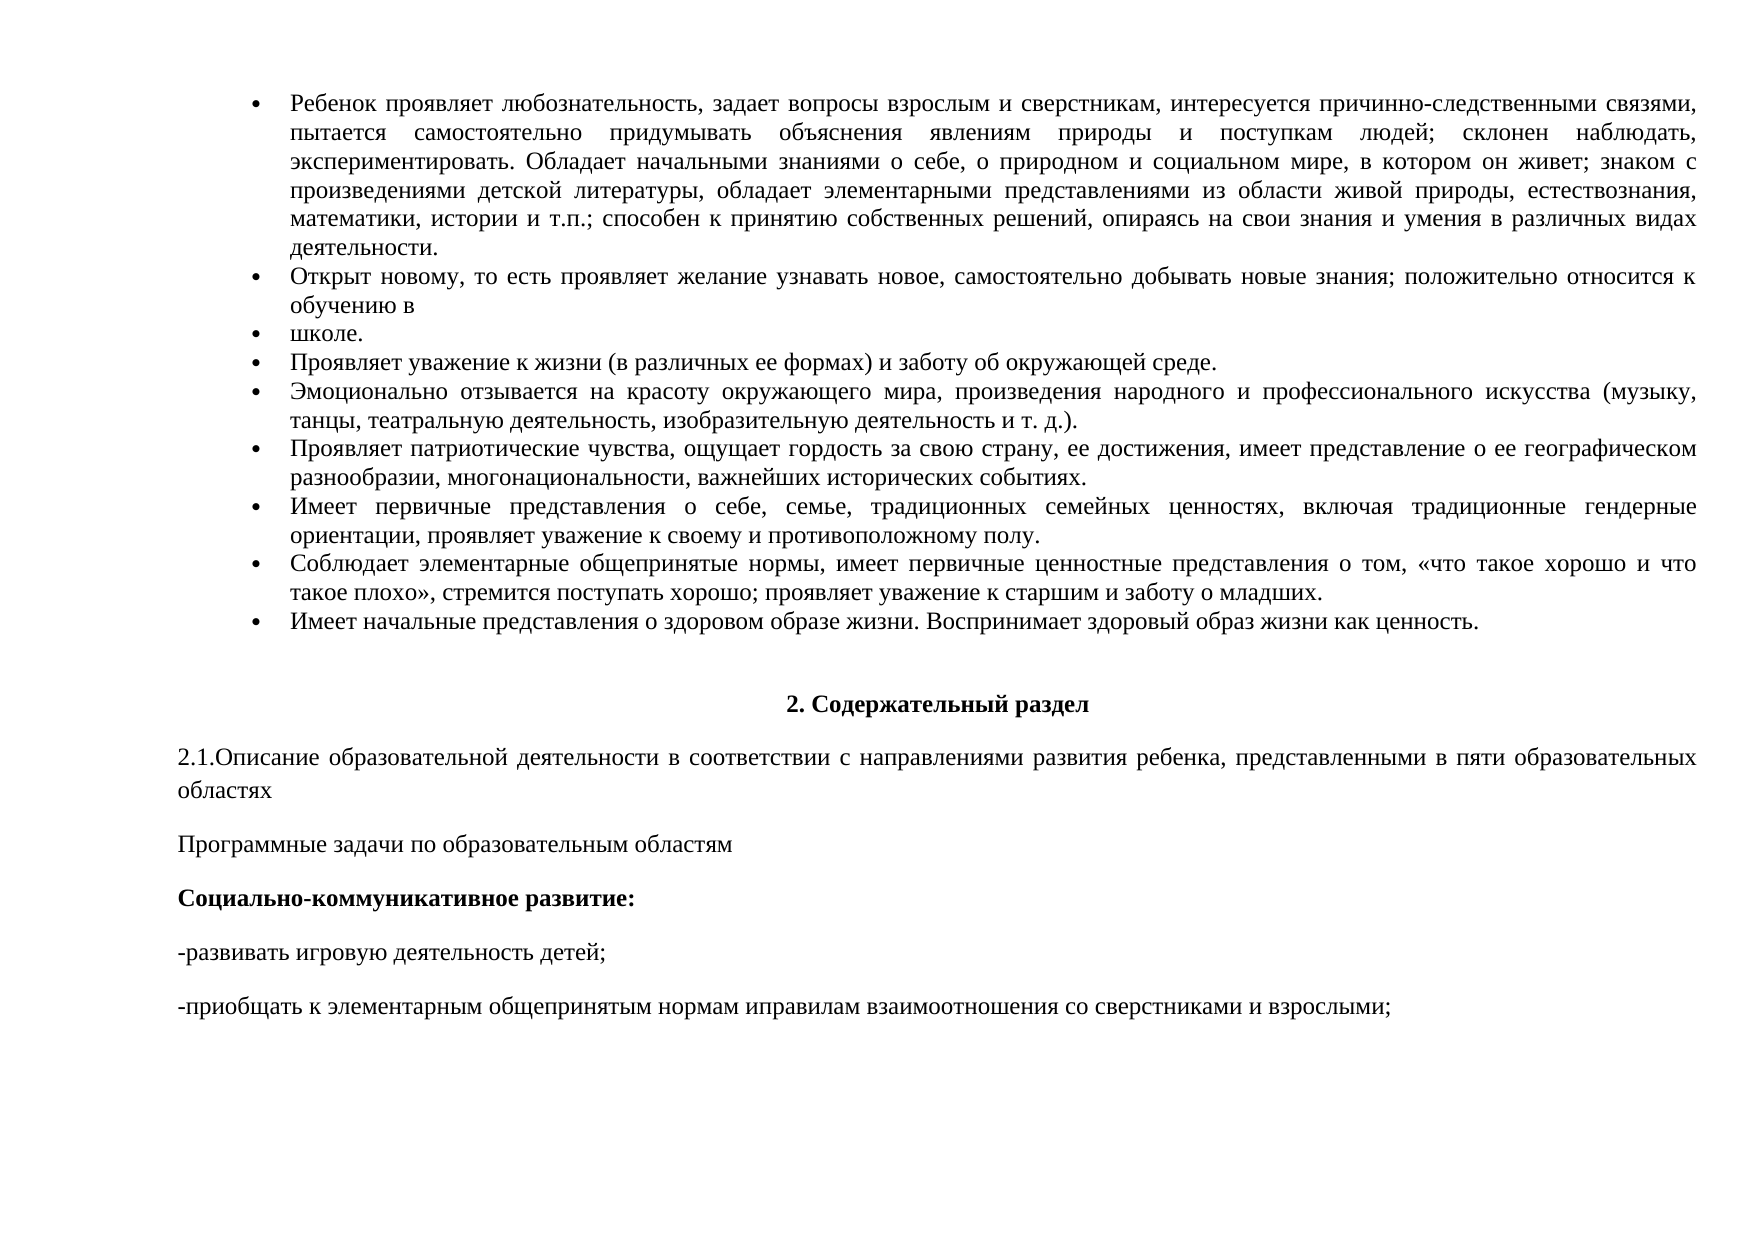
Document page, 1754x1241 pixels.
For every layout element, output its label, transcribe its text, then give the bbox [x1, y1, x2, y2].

text -развивать игровую деятельность детей; [177, 937, 1698, 966]
list Имеет начальные представления о здоровом образе жизни. Воспринимает здоровый образ жизни как ценность. [252, 606, 1698, 635]
list Ребенок проявляет любознательность, задает вопросы взрослым и сверстникам, интересуется причинно-следственными связями, пытается самостоятельно придумывать объяснения явлениям природы и поступкам людей; склонен наблюдать, экспериментировать. Обладает начальными знаниями о себе, о природном и социальном мире, в котором он живет; знаком с произведениями детской литературы, обладает элементарными представлениями из области живой природы, естествознания, математики, истории и т.п.; способен к принятию собственных решений, опираясь на свои знания и умения в различных видах деятельности. [252, 88, 1698, 261]
list Открыт новому, то есть проявляет желание узнавать новое, самостоятельно добывать новые знания; положительно относится к обучению в [252, 261, 1698, 318]
list Проявляет патриотические чувства, ощущает гордость за свою страну, ее достижения, имеет представление о ее географическом разнообразии, многонациональности, важнейших исторических событиях. [252, 433, 1698, 491]
text 2.1.Описание образовательной деятельности в соответствии с направлениями развития ребенка, представленными в пяти образовательных областях [177, 742, 1698, 804]
text Социально-коммуникативное развитие: [177, 883, 1698, 912]
text Программные задачи по образовательным областям [177, 829, 1698, 858]
text 2. Содержательный раздел [177, 689, 1698, 717]
list Эмоционально отзывается на красоту окружающего мира, произведения народного и профессионального искусства (музыку, танцы, театральную деятельность, изобразительную деятельность и т. д.). [252, 376, 1698, 433]
text -приобщать к элементарным общепринятым нормам иправилам взаимоотношения со сверстниками и взрослыми; [177, 991, 1698, 1020]
list Проявляет уважение к жизни (в различных ее формах) и заботу об окружающей среде. [252, 347, 1698, 376]
list Имеет первичные представления о себе, семье, традиционных семейных ценностях, включая традиционные гендерные ориентации, проявляет уважение к своему и противоположному полу. [252, 491, 1698, 548]
list Соблюдает элементарные общепринятые нормы, имеет первичные ценностные представления о том, «что такое хорошо и что такое плохо», стремится поступать хорошо; проявляет уважение к старшим и заботу о младших. [252, 548, 1698, 606]
list школе. [252, 318, 1698, 347]
